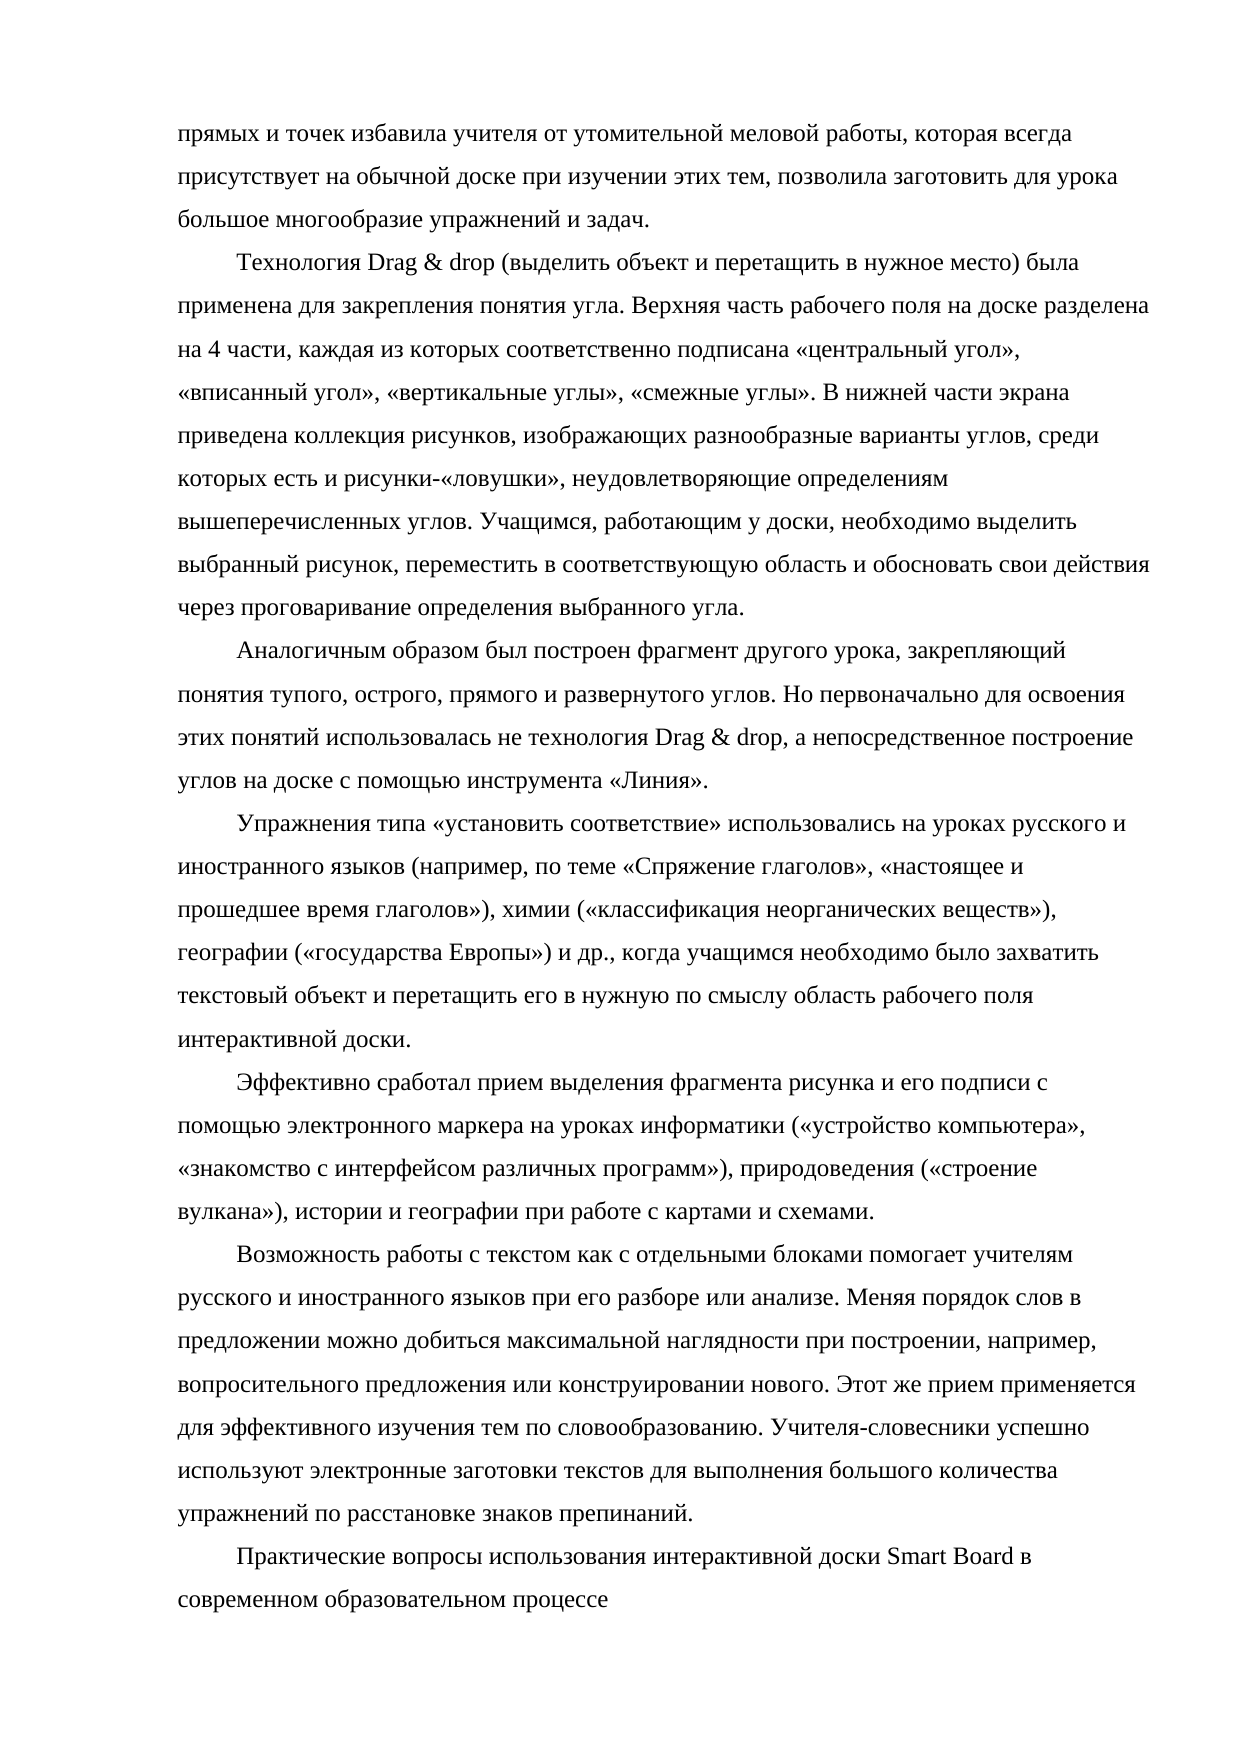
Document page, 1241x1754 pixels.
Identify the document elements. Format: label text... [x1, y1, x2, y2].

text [177, 118, 1152, 233]
text Упражнения типа «установить соответствие» использовались на уроках русского и иностранного языков (например, по теме «Спряжение глаголов», «настоящее и прошедшее время глаголов»), химии («классификация неорганических веществ»), географии («государства Европы») и др., когда учащимся необходимо было захватить текстовый объект и перетащить его в нужную по смыслу область рабочего поля интерактивной доски. [177, 808, 1152, 1052]
text Возможность работы с текстом как с отдельными блоками помогает учителям русского и иностранного языков при его разборе или анализе. Меняя порядок слов в предложении можно добиться максимальной наглядности при построении, например, вопросительного предложения или конструировании нового. Этот же прием применяется для эффективного изучения тем по словообразованию. Учителя-словесники успешно используют электронные заготовки текстов для выполнения большого количества упражнений по расстановке знаков препинаний. [177, 1239, 1152, 1527]
text Технология Drag & drop (выделить объект и перетащить в нужное место) была применена для закрепления понятия угла. Верхняя часть рабочего поля на доске разделена на 4 части, каждая из которых соответственно подписана «центральный угол», «вписанный угол», «вертикальные углы», «смежные углы». В нижней части экрана приведена коллекция рисунков, изображающих разнообразные варианты углов, среди которых есть и рисунки-«ловушки», неудовлетворяющие определениям вышеперечисленных углов. Учащимся, работающим у доски, необходимо выделить выбранный рисунок, переместить в соответствующую область и обосновать свои действия через проговаривание определения выбранного угла. [177, 247, 1152, 621]
text Практические вопросы использования интерактивной доски Smart Board в современном образовательном процессе [177, 1541, 1152, 1613]
text Аналогичным образом был построен фрагмент другого урока, закрепляющий понятия тупого, острого, прямого и развернутого углов. Но первоначально для освоения этих понятий использовалась не технология Drag & drop, а непосредственное построение углов на доске с помощью инструмента «Линия». [177, 636, 1152, 794]
text Эффективно сработал прием выделения фрагмента рисунка и его подписи с помощью электронного маркера на уроках информатики («устройство компьютера», «знакомство с интерфейсом различных программ»), природоведения («строение вулкана»), истории и географии при работе с картами и схемами. [177, 1067, 1152, 1225]
